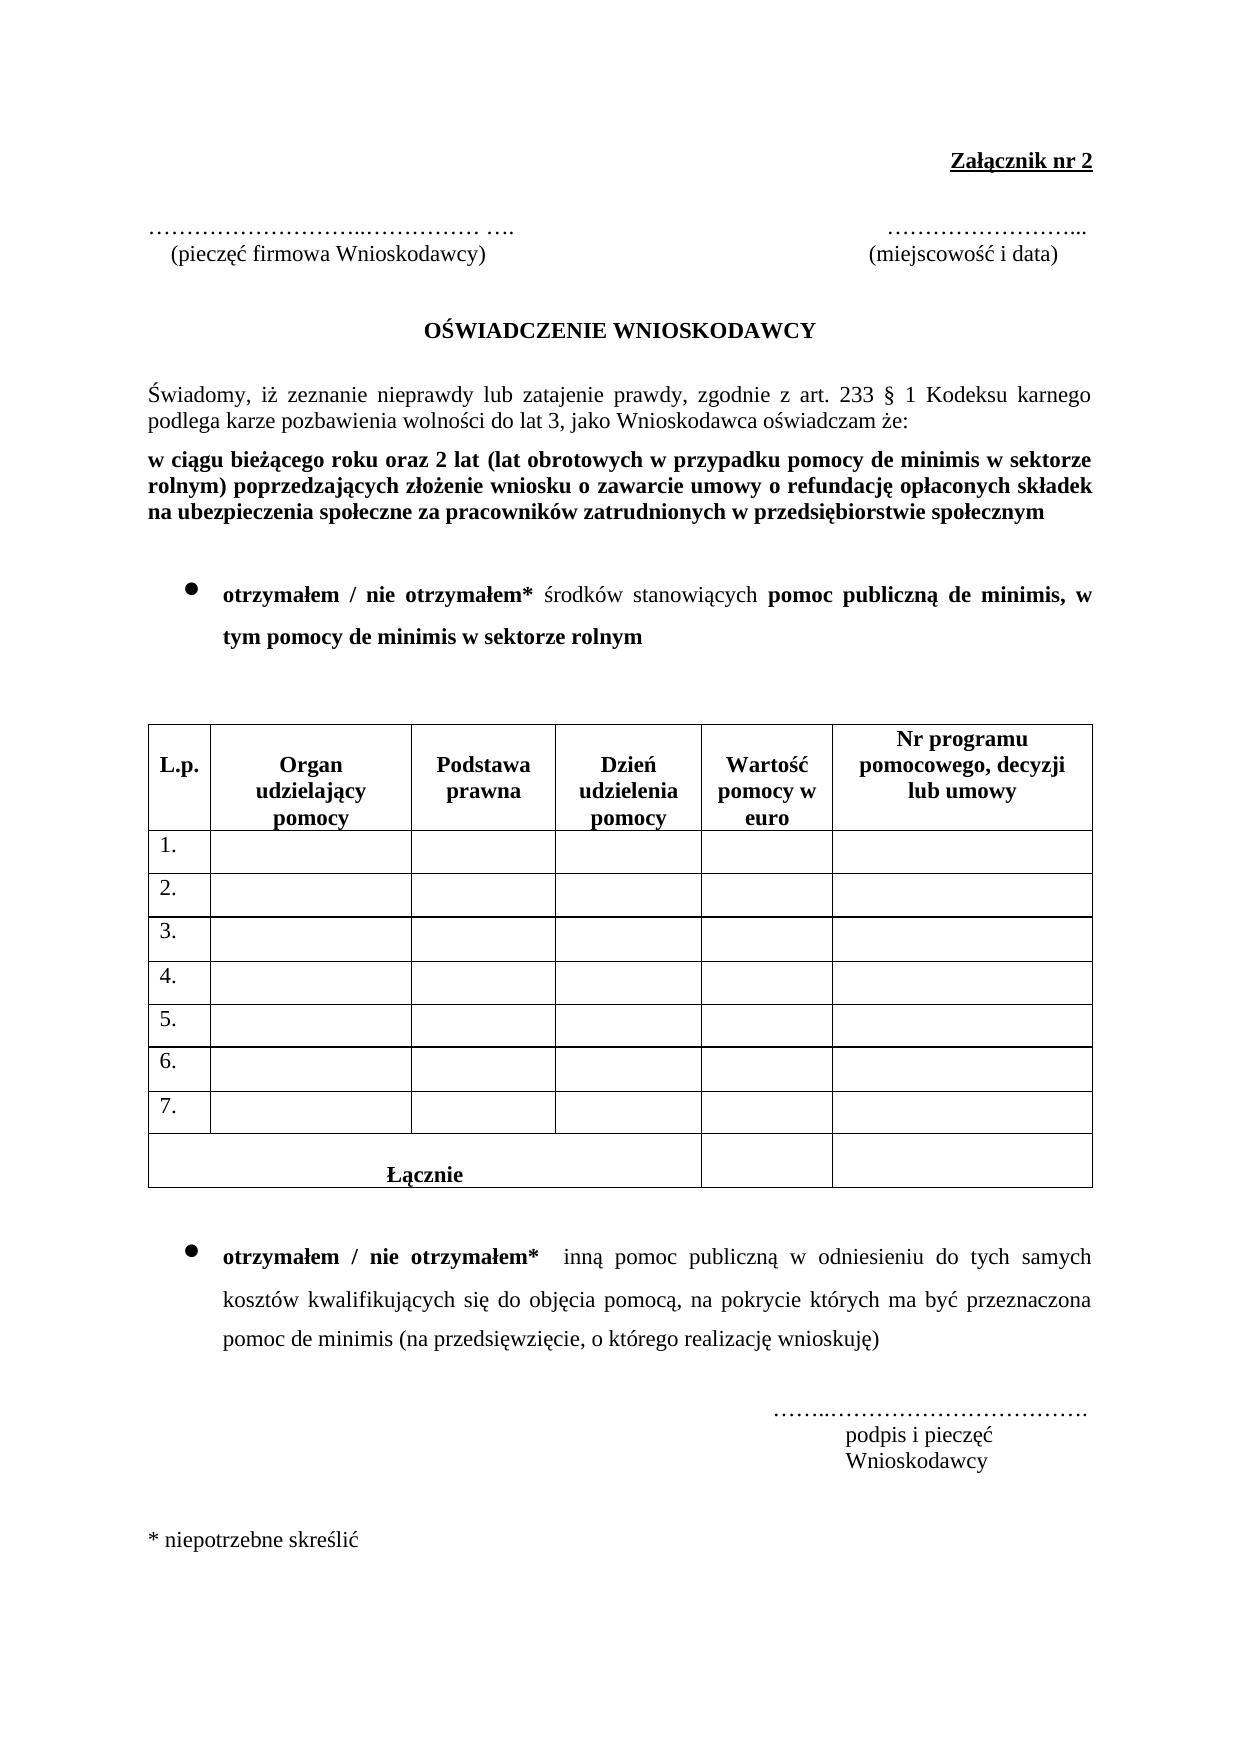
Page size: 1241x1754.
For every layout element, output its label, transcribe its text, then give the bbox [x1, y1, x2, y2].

table_cell 2. [149, 874, 210, 916]
list otrzymałem / nie otrzymałem* środków stanowiących pomoc publiczną de minimis, w tym pomocy de minimis w sektorze rolnym [185, 576, 1093, 649]
table_cell [211, 918, 411, 961]
table_cell [702, 1092, 832, 1133]
table_header Nr programu pomocowego, decyzji lub umowy [833, 725, 1092, 830]
table_cell 1. [149, 831, 210, 873]
table_cell 4. [149, 962, 210, 1004]
table_cell [833, 874, 1092, 916]
table_cell [833, 962, 1092, 1004]
table_cell [412, 874, 555, 916]
table_cell [833, 1005, 1092, 1046]
table_cell 6. [149, 1048, 210, 1091]
table_cell [702, 962, 832, 1004]
table_cell [833, 831, 1092, 873]
table_cell 7. [149, 1092, 210, 1133]
text (pieczęć firmowa Wnioskodawcy) (miejscowość i data) [148, 240, 1093, 266]
table_cell [211, 1005, 411, 1046]
text OŚWIADCZENIE WNIOSKODAWCY [148, 317, 1093, 344]
table_cell [556, 874, 701, 916]
table_cell [211, 831, 411, 873]
table_cell [556, 831, 701, 873]
table_cell [556, 1005, 701, 1046]
table_cell [412, 1005, 555, 1046]
table_cell [412, 962, 555, 1004]
table_cell [556, 918, 701, 961]
table_cell [412, 831, 555, 873]
table_header L.p. [149, 725, 210, 830]
table_cell [211, 1092, 411, 1133]
text w ciągu bieżącego roku oraz 2 lat (lat obrotowych w przypadku pomocy de minimis w sektorze rolnym) poprzedzających złożenie wniosku o zawarcie umowy o refundację opłaconych składek na ubezpieczenia społeczne za pracowników zatrudnionych w przedsiębiorstwie społecznym [148, 446, 1093, 525]
table_cell [702, 1005, 832, 1046]
table_cell 5. [149, 1005, 210, 1046]
table_cell [702, 1048, 832, 1091]
table_cell [211, 1048, 411, 1091]
table_cell [412, 1092, 555, 1133]
table_cell [556, 1048, 701, 1091]
text * niepotrzebne skreślić [148, 1527, 1093, 1553]
table_header Wartość pomocy w euro [702, 725, 832, 830]
table_header Dzień udzielenia pomocy [556, 725, 701, 830]
text podpis i pieczęć Wnioskodawcy [845, 1421, 1093, 1474]
text Świadomy, iż zeznanie nieprawdy lub zatajenie prawdy, zgodnie z art. 233 § 1 Kodeksu karnego podlega karze pozbawienia wolności do lat 3, jako Wnioskodawca oświadczam że: [148, 381, 1093, 433]
table_cell [211, 874, 411, 916]
table_cell [702, 918, 832, 961]
text ……..……………………………. [664, 1395, 1093, 1421]
table_cell 3. [149, 918, 210, 961]
table_cell [412, 1048, 555, 1091]
text Załącznik nr 2 [148, 148, 1093, 174]
table_cell [702, 831, 832, 873]
table_cell [211, 962, 411, 1004]
table_cell [412, 918, 555, 961]
table_cell [833, 918, 1092, 961]
table_header Podstawa prawna [412, 725, 555, 830]
table_cell [833, 1048, 1092, 1091]
table_cell [702, 1134, 832, 1187]
table_cell [702, 874, 832, 916]
text ………………………..…………… …. ……………………... [148, 213, 1093, 240]
list otrzymałem / nie otrzymałem* inną pomoc publiczną w odniesieniu do tych samych kosztów kwalifikujących się do objęcia pomocą, na pokrycie których ma być przeznaczona pomoc de minimis (na przedsięwzięcie, o którego realizację wnioskuję) [185, 1238, 1093, 1351]
table_cell Łącznie [149, 1134, 701, 1187]
table_cell [833, 1134, 1092, 1187]
table_header Organ udzielający pomocy [211, 725, 411, 830]
table_cell [556, 962, 701, 1004]
table_cell [556, 1092, 701, 1133]
table_cell [833, 1092, 1092, 1133]
